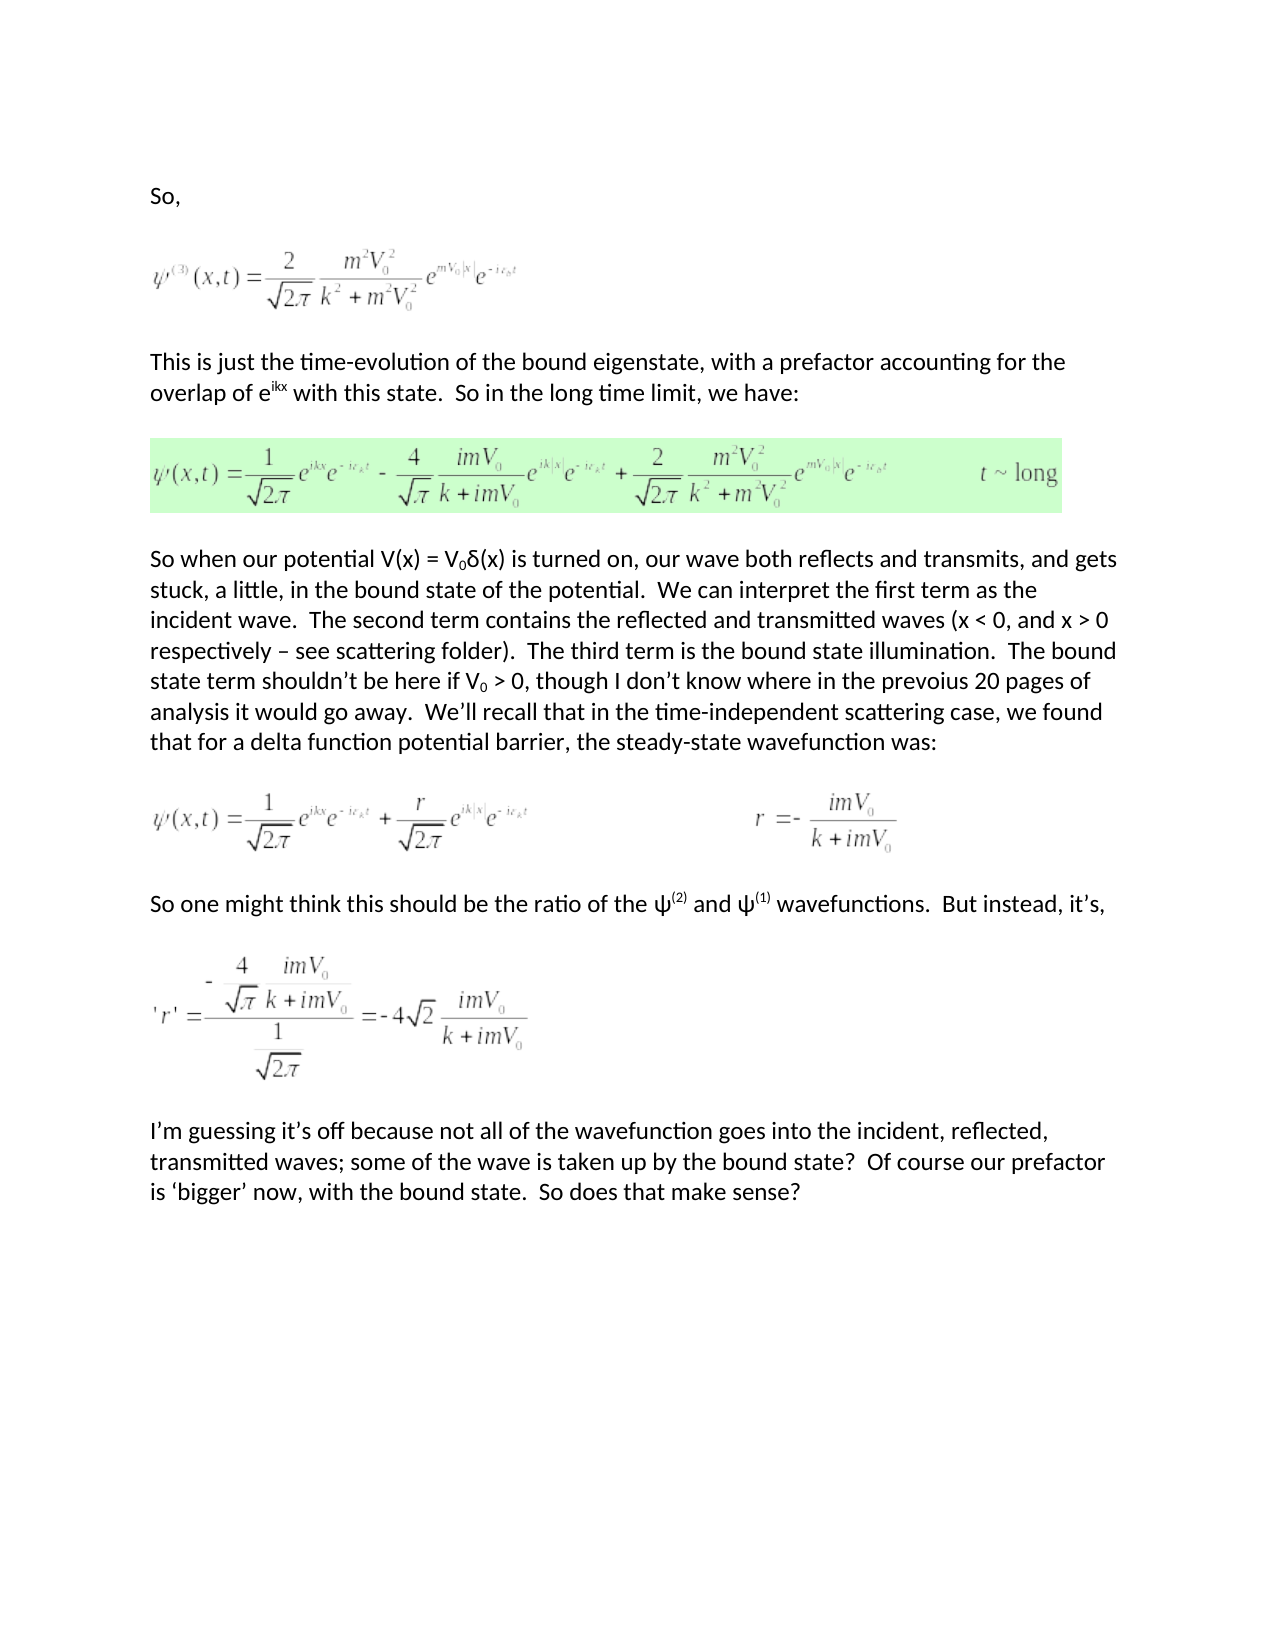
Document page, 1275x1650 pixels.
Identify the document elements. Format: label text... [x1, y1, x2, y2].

text This is just the time-evolution of the bound eigenstate, with a prefactor accounting for the overlap of eikx with this state. So in the long time limit, we have: [150, 346, 1125, 407]
text So when our potential V(x) = V0δ(x) is turned on, our wave both reflects and transmits, and gets stuck, a little, in the bound state of the potential. We can interpret the first term as the incident wave. The second term contains the reflected and transmitted waves (x < 0, and x > 0 respectively – see scattering folder). The third term is the bound state illumination. The bound state term shouldn’t be here if V0 > 0, though I don’t know where in the prevoius 20 pages of analysis it would go away. We’ll recall that in the time-independent scattering case, we found that for a delta function potential barrier, the steady-state wavefunction was: [150, 543, 1125, 757]
text I’m guessing it’s off because not all of the wavefunction goes into the incident, reflected, transmitted waves; some of the wave is taken up by the bound state? Of course our prefactor is ‘bigger’ now, with the bound state. So does that make sense? [150, 1115, 1125, 1207]
text So, [150, 181, 1125, 211]
text So one might think this should be the ratio of the ψ(2) and ψ(1) wavefunctions. But instead, it’s, [150, 888, 1125, 919]
